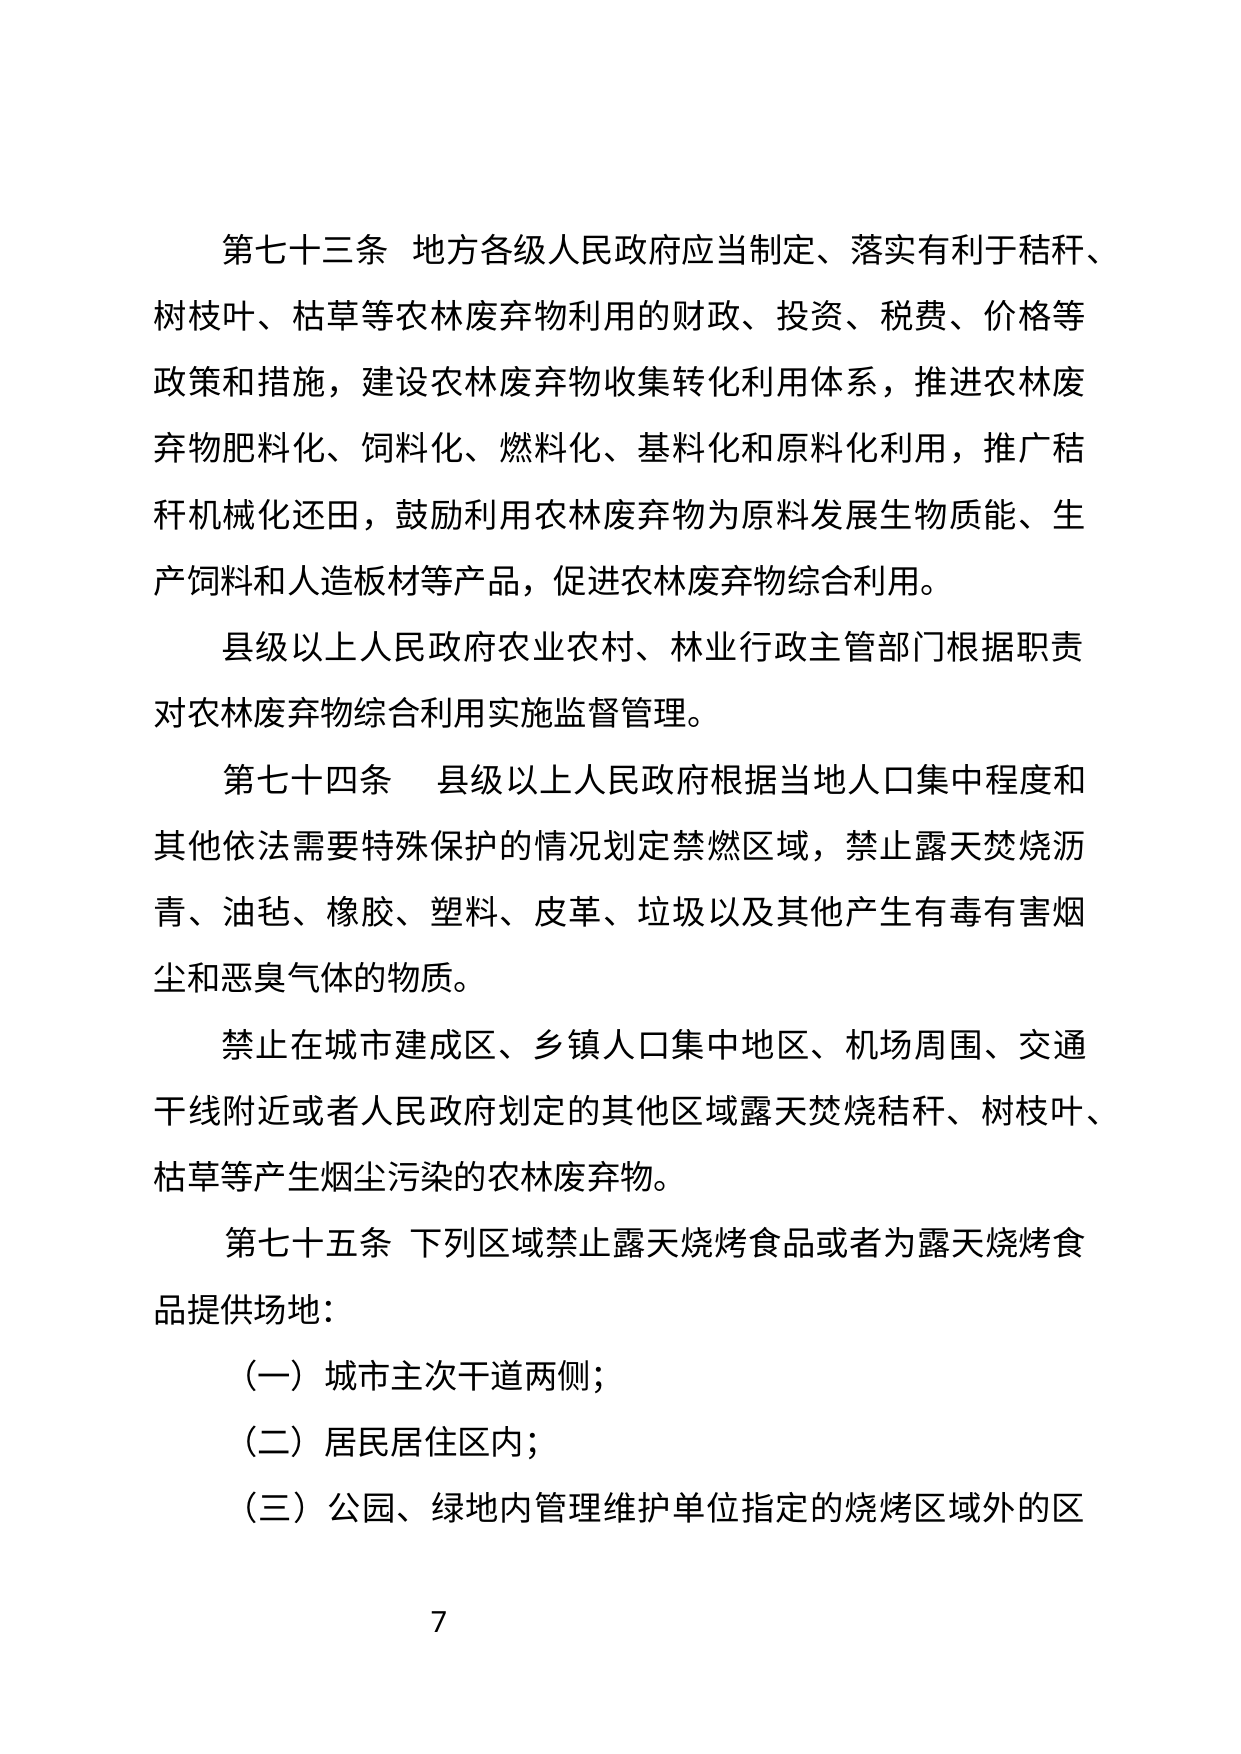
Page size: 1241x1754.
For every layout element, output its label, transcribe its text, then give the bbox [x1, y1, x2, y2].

text 禁止在城市建成区、乡镇人口集中地区、机场周围、交通干线附近或者人民政府划定的其他区域露天焚烧秸秆、树枝叶、枯草等产生烟尘污染的农林废弃物。 [153, 1009, 1087, 1208]
text 第七十四条 县级以上人民政府根据当地人口集中程度和其他依法需要特殊保护的情况划定禁燃区域，禁止露天焚烧沥青、油毡、橡胶、塑料、皮革、垃圾以及其他产生有毒有害烟尘和恶臭气体的物质。 [153, 744, 1087, 1009]
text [153, 1473, 1087, 1539]
text 县级以上人民政府农业农村、林业行政主管部门根据职责，对农林废弃物综合利用实施监督管理。 [153, 612, 1087, 744]
text （二）居民居住区内； [153, 1407, 1087, 1473]
text 第七十三条 地方各级人民政府应当制定、落实有利于秸秆、树枝叶、枯草等农林废弃物利用的财政、投资、税费、价格等政策和措施，建设农林废弃物收集转化利用体系，推进农林废弃物肥料化、饲料化、燃料化、基料化和原料化利用，推广秸秆机械化还田，鼓励利用农林废弃物为原料发展生物质能、生产饲料和人造板材等产品，促进农林废弃物综合利用。 [153, 214, 1087, 612]
text 第七十五条 下列区域禁止露天烧烤食品或者为露天烧烤食品提供场地： [153, 1208, 1087, 1341]
text （一）城市主次干道两侧； [153, 1341, 1087, 1407]
